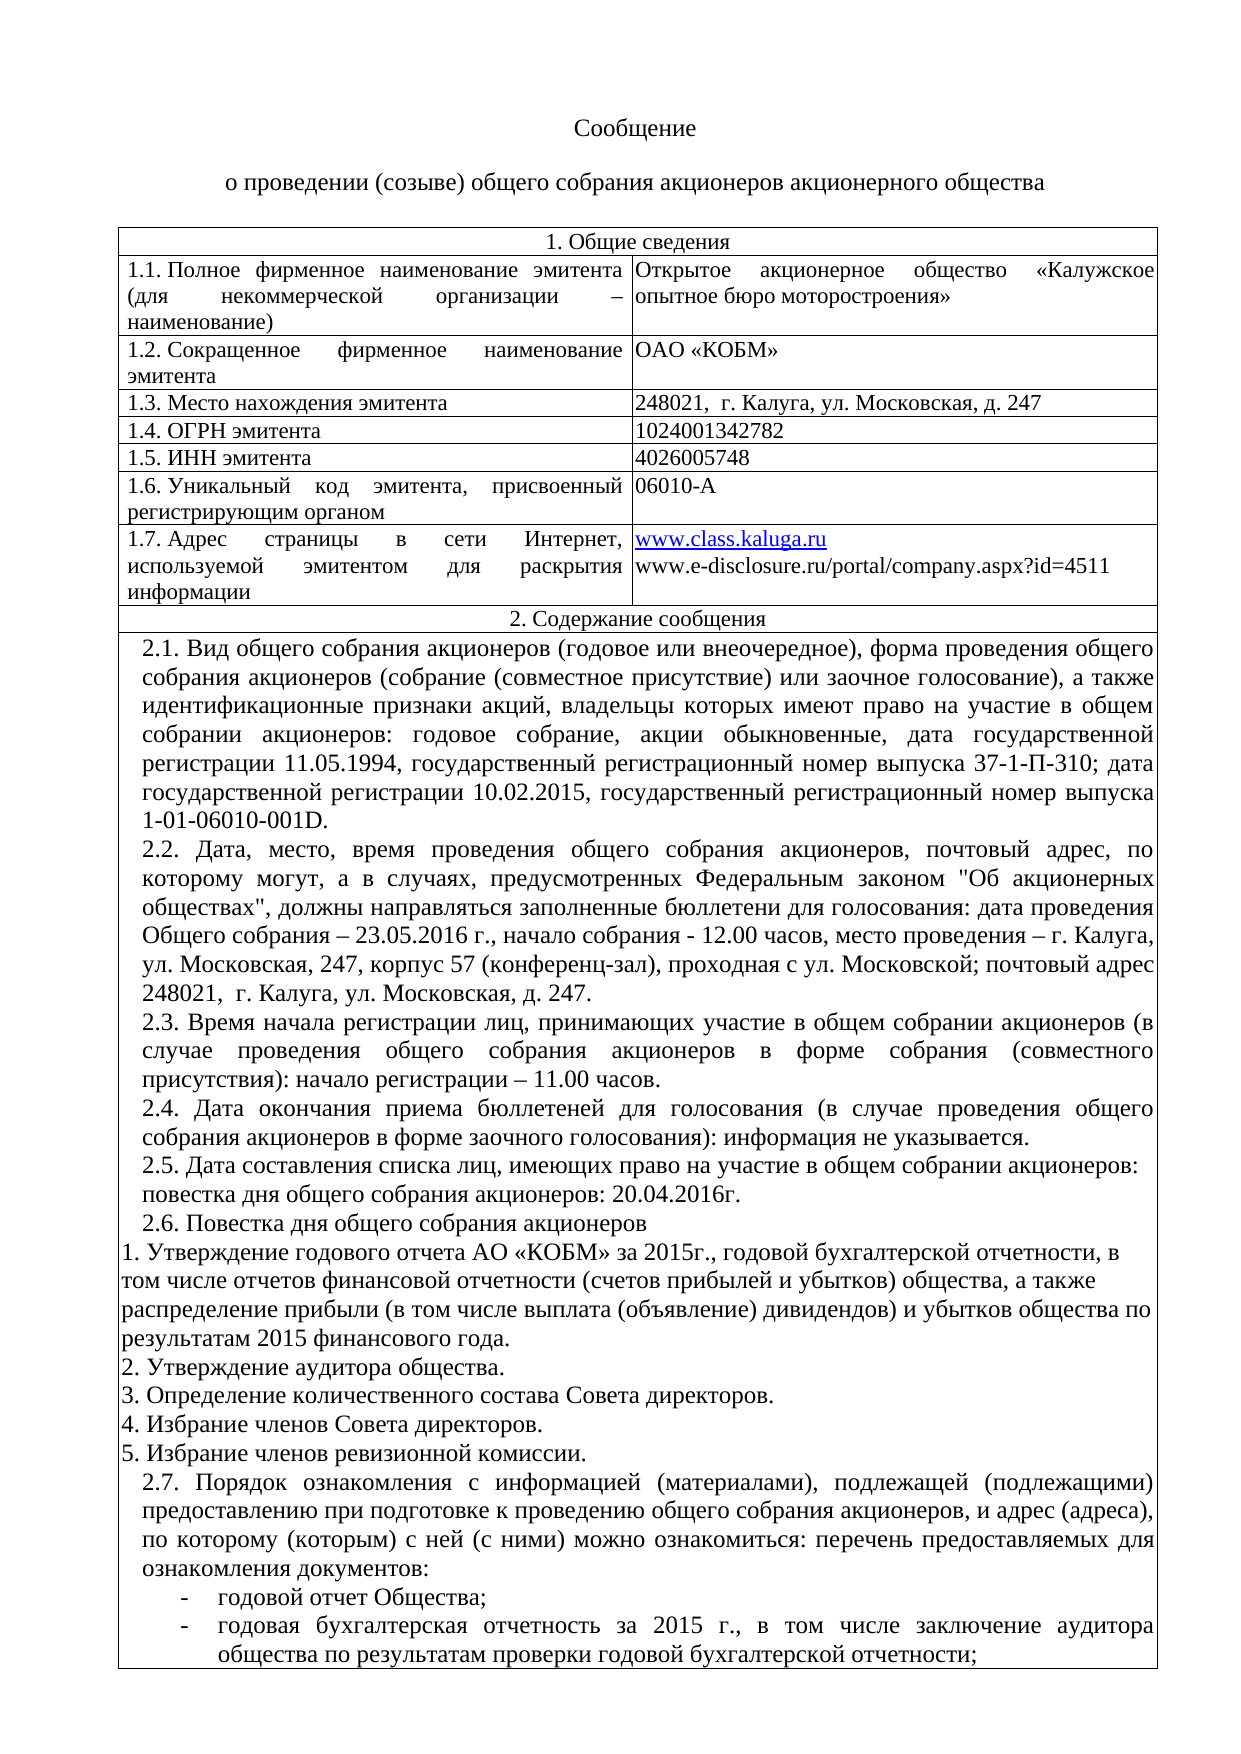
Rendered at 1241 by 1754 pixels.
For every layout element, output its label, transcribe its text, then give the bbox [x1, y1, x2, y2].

table_cell ОАО «КОБМ» [633, 336, 1157, 388]
table_cell 1.1. Полное фирменное наименование эмитента (для некоммерческой организации – наименование) [119, 256, 632, 335]
table_cell 1.3. Место нахождения эмитента [119, 390, 632, 416]
table_cell 1024001342782 [633, 417, 1157, 443]
table_cell 1.7. Адрес страницы в сети Интернет, используемой эмитентом для раскрытия информации [119, 525, 632, 604]
table_cell 1.2. Сокращенное фирменное наименование эмитента [119, 336, 632, 388]
table_cell 06010-A [633, 472, 1157, 524]
text Сообщение [118, 113, 1152, 142]
table_cell Открытое акционерное общество «Калужское опытное бюро моторостроения» [633, 256, 1157, 335]
table_cell 4026005748 [633, 444, 1157, 471]
table_cell www.class.kaluga.ru www.e-disclosure.ru/portal/company.aspx?id=4511 [633, 525, 1157, 604]
table_header 1. Общие сведения [119, 228, 1157, 254]
table_cell 1.6. Уникальный код эмитента, присвоенный регистрирующим органом [119, 472, 632, 524]
text о проведении (созыве) общего собрания акционеров акционерного общества [118, 167, 1152, 196]
table_cell 248021, г. Калуга, ул. Московская, д. 247 [633, 390, 1157, 416]
table_cell 2. Содержание сообщения [119, 606, 1157, 632]
table_cell 1.4. ОГРН эмитента [119, 417, 632, 443]
table_cell 1.5. ИНН эмитента [119, 444, 632, 471]
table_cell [119, 633, 1157, 1668]
